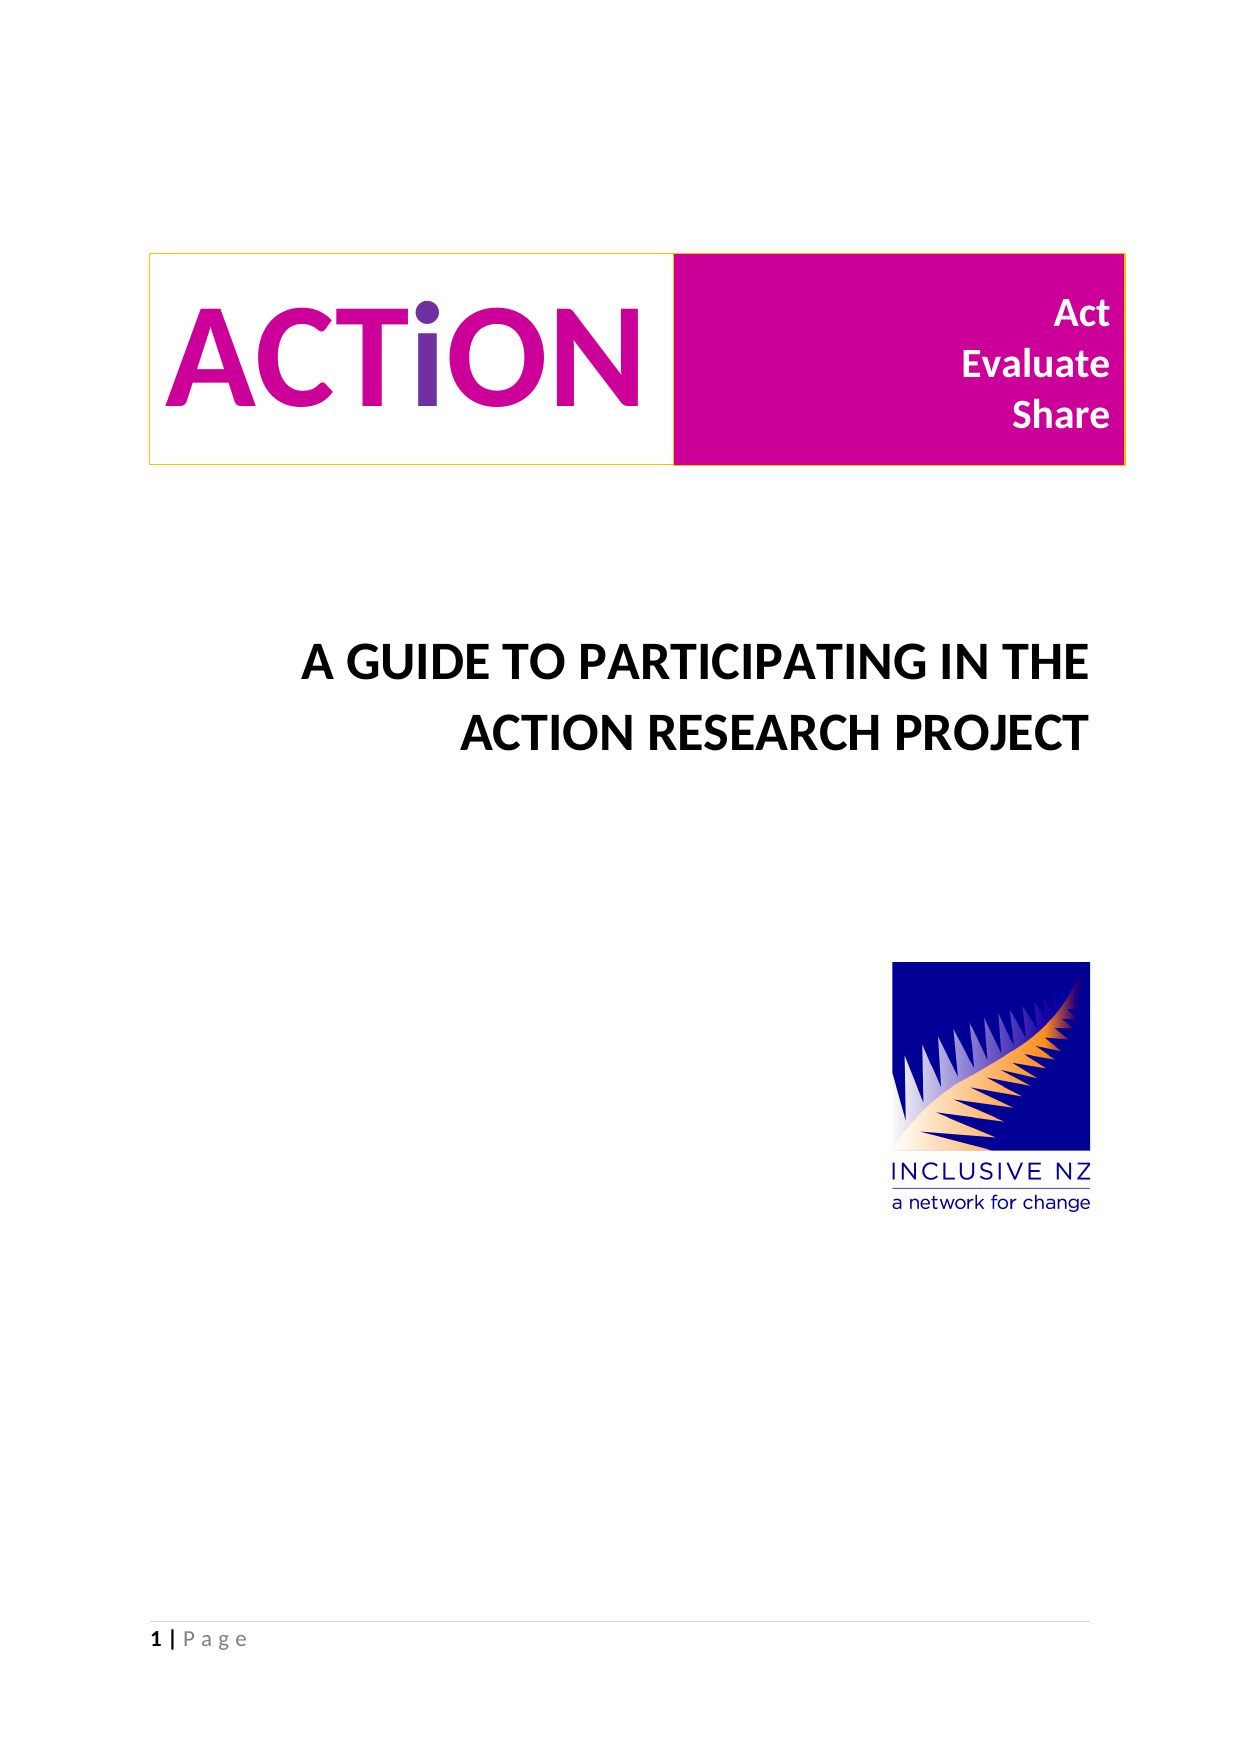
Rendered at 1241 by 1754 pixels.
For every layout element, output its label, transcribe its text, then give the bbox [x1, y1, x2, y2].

text A GUIDE TO PARTICIPATING IN THE ACTION RESEARCH PROJECT [150, 627, 1090, 764]
picture [892, 962, 1091, 1212]
